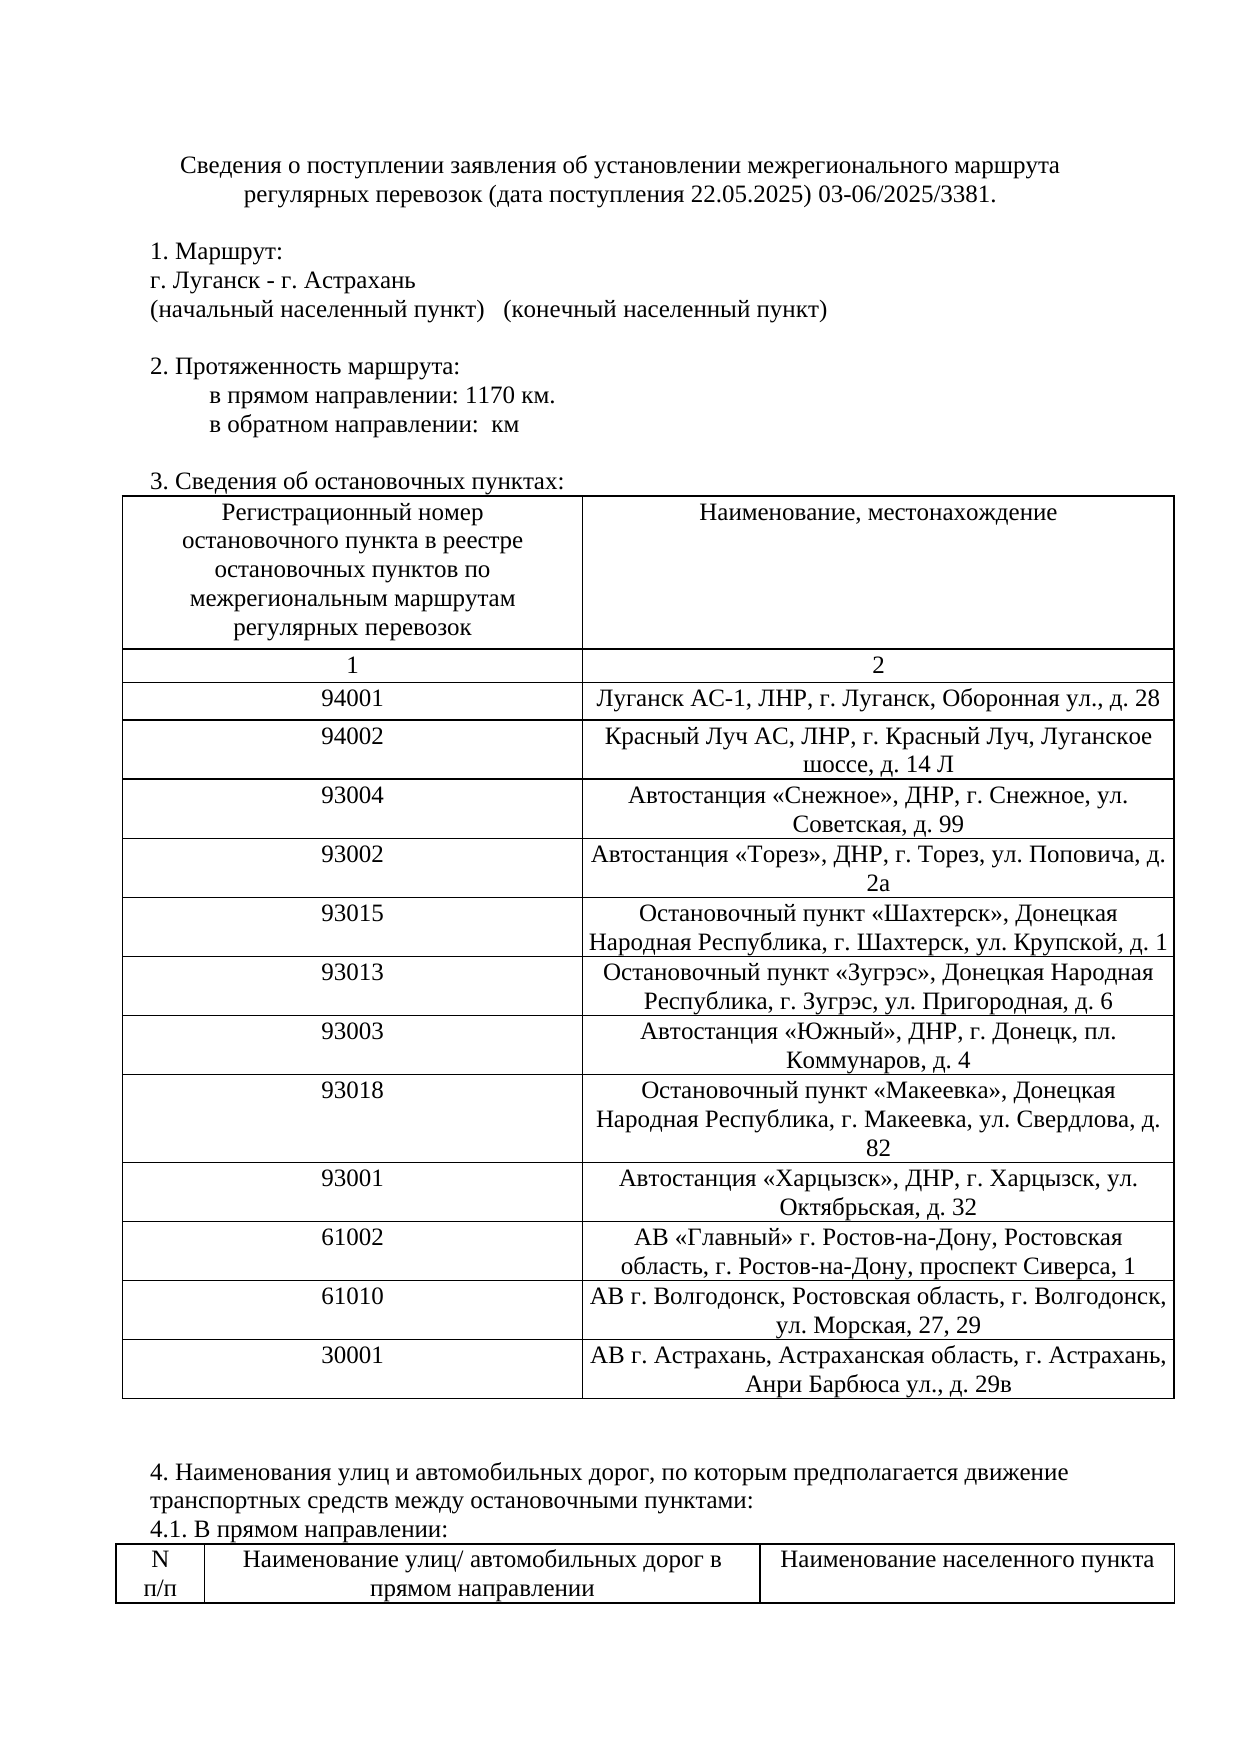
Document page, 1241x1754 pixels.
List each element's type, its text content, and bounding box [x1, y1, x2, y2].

table_cell 1 [123, 650, 582, 681]
table_header Наименование населенного пункта [761, 1545, 1174, 1602]
text Сведения о поступлении заявления об установлении межрегионального маршрута регулярных перевозок (дата поступления 22.05.2025) 03-06/2025/3381. [150, 150, 1090, 207]
table_cell 94001 [123, 683, 582, 719]
text 4.1. В прямом направлении: [150, 1514, 1090, 1543]
table_cell 30001 [123, 1340, 582, 1398]
table_cell 93003 [123, 1016, 582, 1074]
table_cell 93018 [123, 1075, 582, 1161]
table_header Наименование, местонахождение [583, 497, 1173, 648]
text 2. Протяженность маршрута: [150, 351, 1090, 380]
table_cell Автостанция «Снежное», ДНР, г. Снежное, ул. Советская, д. 99 [583, 780, 1173, 837]
table_cell 61010 [123, 1281, 582, 1339]
table_cell АВ г. Астрахань, Астраханская область, г. Астрахань, Анри Барбюса ул., д. 29в [583, 1340, 1173, 1398]
text г. Луганск - г. Астрахань [150, 265, 1090, 294]
table_cell Автостанция «Южный», ДНР, г. Донецк, пл. Коммунаров, д. 4 [583, 1016, 1173, 1074]
table_cell Луганск АС-1, ЛНР, г. Луганск, Оборонная ул., д. 28 [583, 683, 1173, 719]
table_header Наименование улиц/ автомобильных дорог в прямом направлении [205, 1545, 759, 1602]
text в обратном направлении: км [150, 409, 1090, 437]
table_cell Автостанция «Торез», ДНР, г. Торез, ул. Поповича, д. 2а [583, 839, 1173, 896]
table_cell Остановочный пункт «Макеевка», Донецкая Народная Республика, г. Макеевка, ул. Свердлова, д. 82 [583, 1075, 1173, 1161]
table_cell 93001 [123, 1163, 582, 1221]
table_cell Красный Луч АС, ЛНР, г. Красный Луч, Луганское шоссе, д. 14 Л [583, 721, 1173, 778]
table_cell АВ г. Волгодонск, Ростовская область, г. Волгодонск, ул. Морская, 27, 29 [583, 1281, 1173, 1339]
text (начальный населенный пункт) (конечный населенный пункт) [150, 294, 1090, 322]
text в прямом направлении: 1170 км. [150, 380, 1090, 409]
table_cell Автостанция «Харцызск», ДНР, г. Харцызск, ул. Октябрьская, д. 32 [583, 1163, 1173, 1221]
table_cell 94002 [123, 721, 582, 778]
table_header Регистрационный номер остановочного пункта в реестре остановочных пунктов по межрегиональным маршрутам регулярных перевозок [123, 497, 582, 648]
table_cell Остановочный пункт «Зугрэс», Донецкая Народная Республика, г. Зугрэс, ул. Пригородная, д. 6 [583, 957, 1173, 1014]
table_cell АВ «Главный» г. Ростов-на-Дону, Ростовская область, г. Ростов-на-Дону, проспект Сиверса, 1 [583, 1222, 1173, 1279]
table_cell 93013 [123, 957, 582, 1014]
table_cell 93002 [123, 839, 582, 896]
table_cell 93004 [123, 780, 582, 837]
table_cell 93015 [123, 898, 582, 956]
table_cell Остановочный пункт «Шахтерск», Донецкая Народная Республика, г. Шахтерск, ул. Крупской, д. 1 [583, 898, 1173, 956]
table_cell 2 [583, 650, 1173, 681]
table_header N п/п [117, 1545, 204, 1602]
text 1. Маршрут: [150, 236, 1090, 265]
table_cell 61002 [123, 1222, 582, 1279]
text 3. Сведения об остановочных пунктах: [150, 466, 1090, 495]
text 4. Наименования улиц и автомобильных дорог, по которым предполагается движение транспортных средств между остановочными пунктами: [150, 1457, 1090, 1514]
